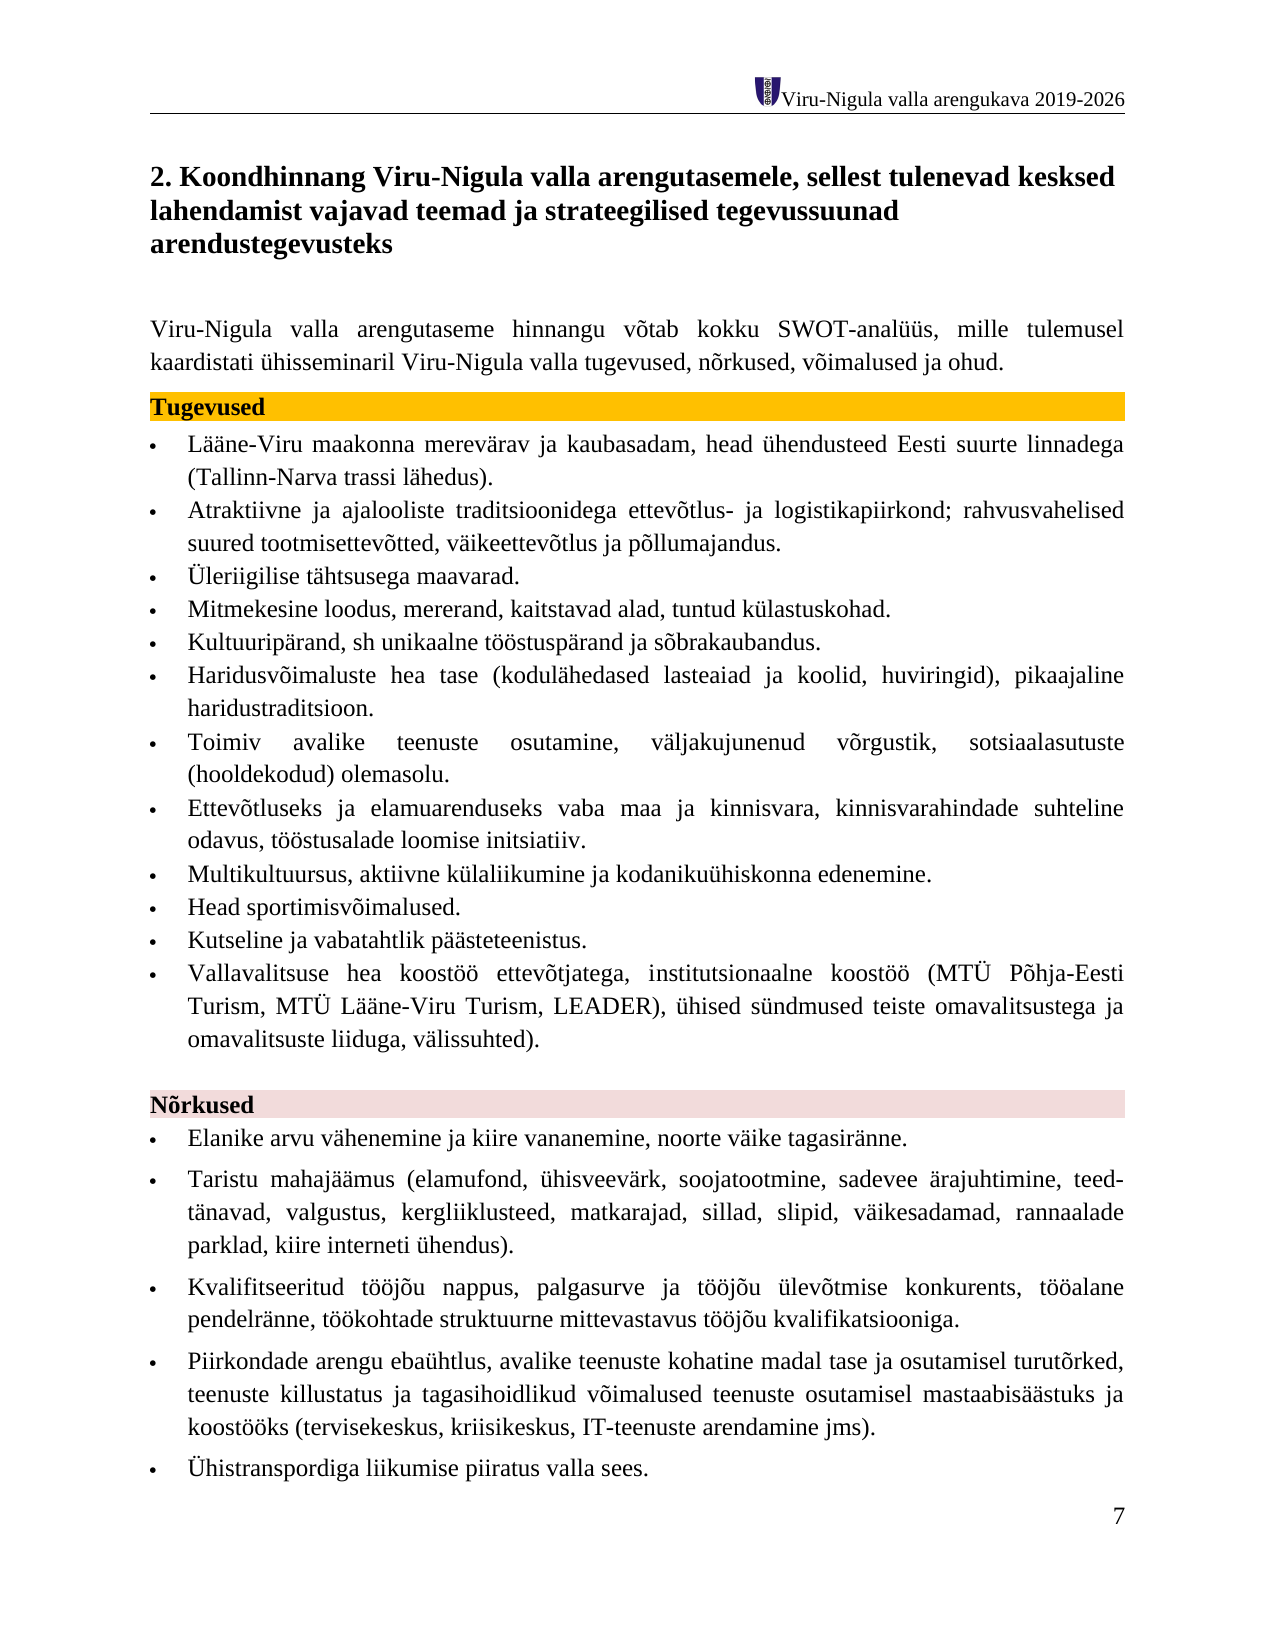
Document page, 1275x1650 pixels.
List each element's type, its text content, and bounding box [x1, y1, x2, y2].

list Piirkondade arengu ebaühtlus, avalike teenuste kohatine madal tase ja osutamisel turutõrked, teenuste killustatus ja tagasihoidlikud võimalused teenuste osutamisel mastaabisäästuks ja koostööks (tervisekeskus, kriisikeskus, IT-teenuste arendamine jms). [150, 1346, 1125, 1441]
list Ühistranspordiga liikumise piiratus valla sees. [150, 1453, 1125, 1482]
list Ettevõtluseks ja elamuarenduseks vaba maa ja kinnisvara, kinnisvarahindade suhteline odavus, tööstusalade loomise initsiatiiv. [150, 793, 1125, 854]
list Atraktiivne ja ajalooliste traditsioonidega ettevõtlus- ja logistikapiirkond; rahvusvahelised suured tootmisettevõtted, väikeettevõtlus ja põllumajandus. [150, 495, 1125, 557]
list Toimiv avalike teenuste osutamine, väljakujunenud võrgustik, sotsiaalasutuste (hooldekodud) olemasolu. [150, 727, 1125, 788]
list Kutseline ja vabatahtlik päästeteenistus. [150, 925, 1125, 953]
text Tugevused [150, 392, 1125, 421]
list Kultuuripärand, sh unikaalne tööstuspärand ja sõbrakaubandus. [150, 627, 1125, 656]
list Taristu mahajäämus (elamufond, ühisveevärk, soojatootmine, sadevee ärajuhtimine, teed-tänavad, valgustus, kergliiklusteed, matkarajad, sillad, slipid, väikesadamad, rannaalade parklad, kiire interneti ühendus). [150, 1164, 1125, 1259]
list Haridusvõimaluste hea tase (kodulähedased lasteaiad ja koolid, huviringid), pikaajaline haridustraditsioon. [150, 661, 1125, 722]
list Vallavalitsuse hea koostöö ettevõtjatega, institutsionaalne koostöö (MTÜ Põhja-Eesti Turism, MTÜ Lääne-Viru Turism, LEADER), ühised sündmused teiste omavalitsustega ja omavalitsuste liiduga, välissuhted). [150, 958, 1125, 1052]
list Elanike arvu vähenemine ja kiire vananemine, noorte väike tagasiränne. [150, 1123, 1125, 1152]
list Lääne-Viru maakonna merevärav ja kaubasadam, head ühendusteed Eesti suurte linnadega (Tallinn-Narva trassi lähedus). [150, 429, 1125, 491]
text Nõrkused [150, 1090, 1125, 1118]
picture [754, 75, 781, 107]
list Multikultuursus, aktiivne külaliikumine ja kodanikuühiskonna edenemine. [150, 859, 1125, 887]
list Kvalifitseeritud tööjõu nappus, palgasurve ja tööjõu ülevõtmise konkurents, tööalane pendelränne, töökohtade struktuurne mittevastavus tööjõu kvalifikatsiooniga. [150, 1272, 1125, 1333]
list Üleriigilise tähtsusega maavarad. [150, 561, 1125, 590]
list Head sportimisvõimalused. [150, 892, 1125, 920]
subtitle 2. Koondhinnang Viru-Nigula valla arengutasemele, sellest tulenevad kesksed lahendamist vajavad teemad ja strateegilised tegevussuunad arendustegevusteks [150, 159, 1125, 260]
text Viru-Nigula valla arengutaseme hinnangu võtab kokku SWOT-analüüs, mille tulemusel kaardistati ühisseminaril Viru-Nigula valla tugevused, nõrkused, võimalused ja ohud. [150, 314, 1125, 376]
list Mitmekesine loodus, mererand, kaitstavad alad, tuntud külastuskohad. [150, 594, 1125, 623]
